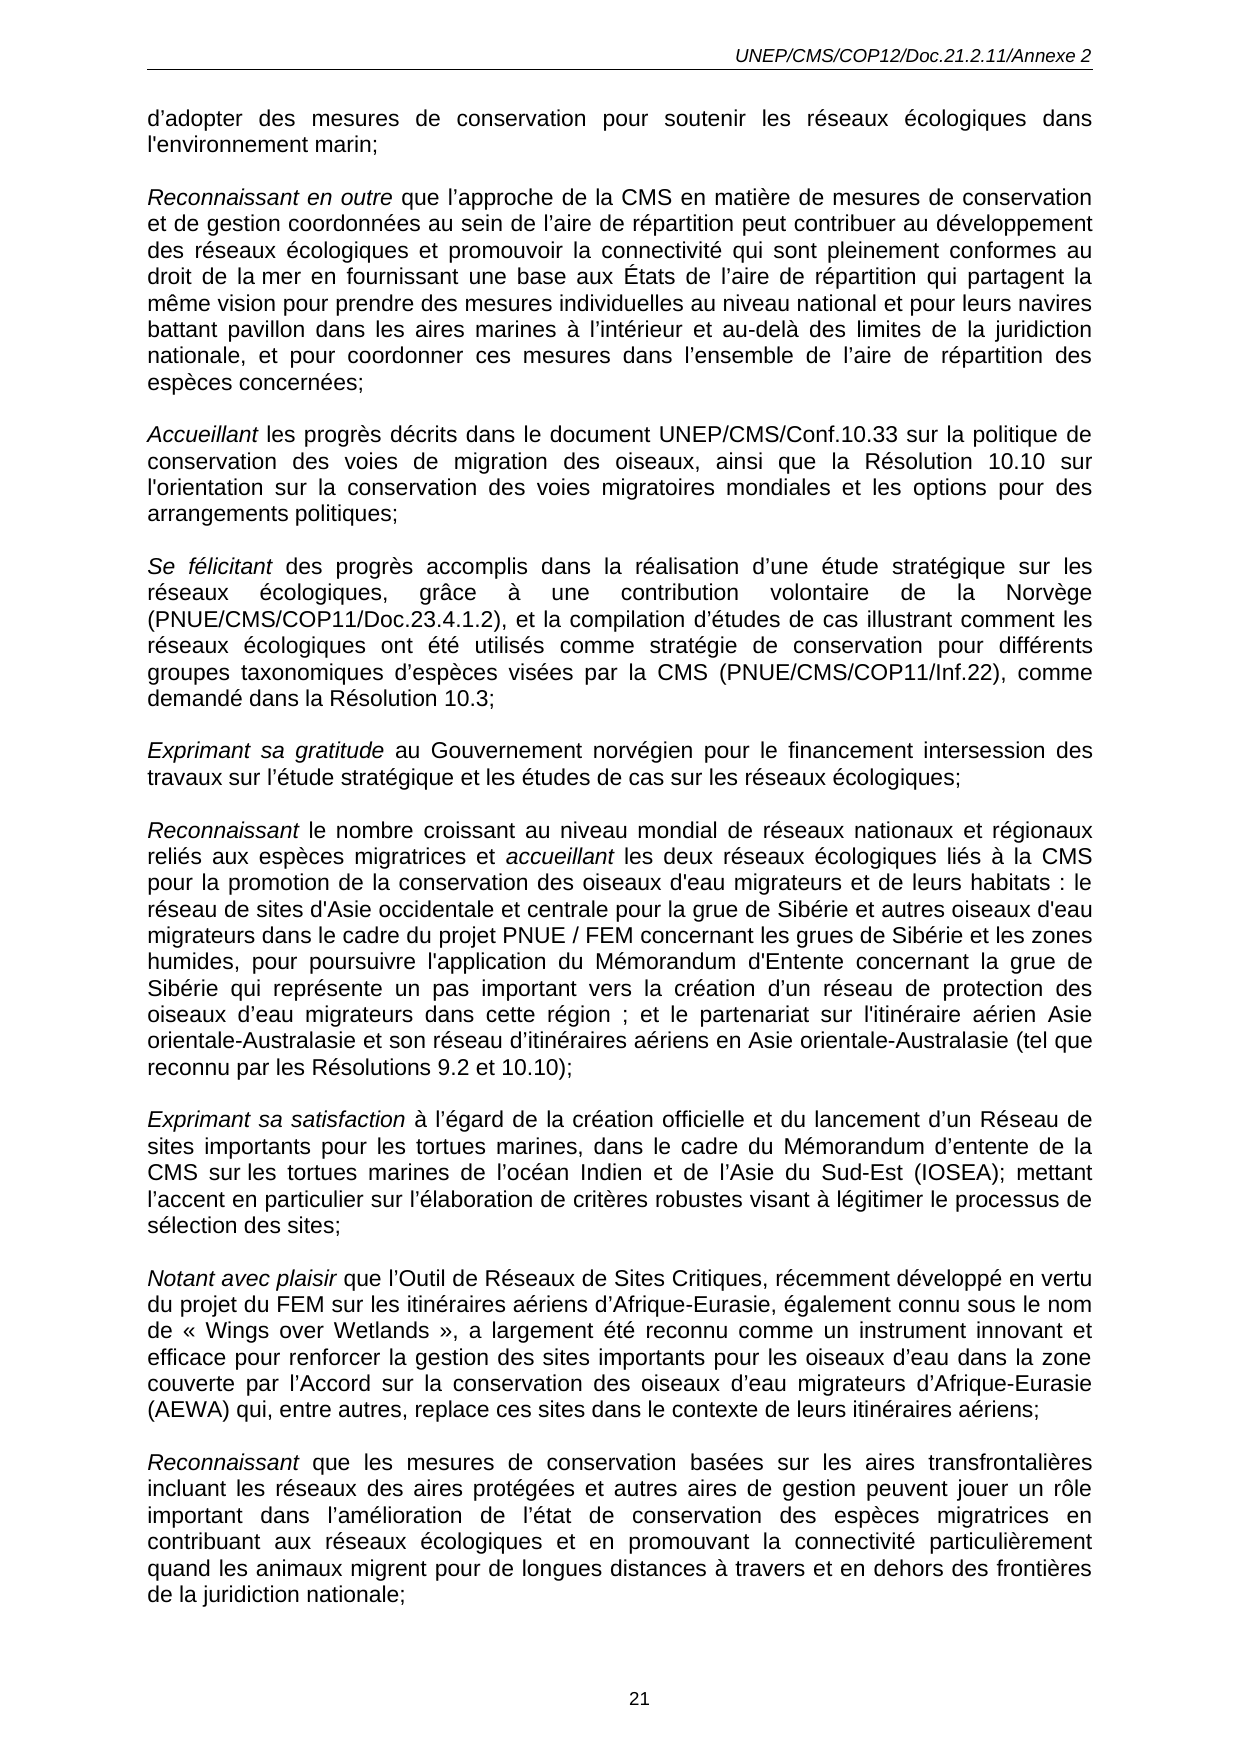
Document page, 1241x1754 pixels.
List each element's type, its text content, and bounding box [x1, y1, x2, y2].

text Reconnaissant que les mesures de conservation basées sur les aires transfrontalières incluant les réseaux des aires protégées et autres aires de gestion peuvent jouer un rôle important dans l’amélioration de l’état de conservation des espèces migratrices en contribuant aux réseaux écologiques et en promouvant la connectivité particulièrement quand les animaux migrent pour de longues distances à travers et en dehors des frontières de la juridiction nationale; [147, 1449, 1093, 1607]
text Se félicitant des progrès accomplis dans la réalisation d’une étude stratégique sur les réseaux écologiques, grâce à une contribution volontaire de la Norvège (PNUE/CMS/COP11/Doc.23.4.1.2), et la compilation d’études de cas illustrant comment les réseaux écologiques ont été utilisés comme stratégie de conservation pour différents groupes taxonomiques d’espèces visées par la CMS (PNUE/CMS/COP11/Inf.22), comme demandé dans la Résolution 10.3; [147, 553, 1093, 711]
text Exprimant sa gratitude au Gouvernement norvégien pour le financement intersession des travaux sur l’étude stratégique et les études de cas sur les réseaux écologiques; [147, 737, 1093, 790]
text Accueillant les progrès décrits dans le document UNEP/CMS/Conf.10.33 sur la politique de conservation des voies de migration des oiseaux, ainsi que la Résolution 10.10 sur l'orientation sur la conservation des voies migratoires mondiales et les options pour des arrangements politiques; [147, 421, 1093, 527]
text Notant avec plaisir que l’Outil de Réseaux de Sites Critiques, récemment développé en vertu du projet du FEM sur les itinéraires aériens d’Afrique-Eurasie, également connu sous le nom de « Wings over Wetlands », a largement été reconnu comme un instrument innovant et efficace pour renforcer la gestion des sites importants pour les oiseaux d’eau dans la zone couverte par l’Accord sur la conservation des oiseaux d’eau migrateurs d’Afrique-Eurasie (AEWA) qui, entre autres, replace ces sites dans le contexte de leurs itinéraires aériens; [147, 1264, 1093, 1423]
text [147, 105, 1093, 158]
text Reconnaissant en outre que l’approche de la CMS en matière de mesures de conservation et de gestion coordonnées au sein de l’aire de répartition peut contribuer au développement des réseaux écologiques et promouvoir la connectivité qui sont pleinement conformes au droit de la mer en fournissant une base aux États de l’aire de répartition qui partagent la même vision pour prendre des mesures individuelles au niveau national et pour leurs navires battant pavillon dans les aires marines à l’intérieur et au-delà des limites de la juridiction nationale, et pour coordonner ces mesures dans l’ensemble de l’aire de répartition des espèces concernées; [147, 184, 1093, 395]
text Reconnaissant le nombre croissant au niveau mondial de réseaux nationaux et régionaux reliés aux espèces migratrices et accueillant les deux réseaux écologiques liés à la CMS pour la promotion de la conservation des oiseaux d'eau migrateurs et de leurs habitats : le réseau de sites d'Asie occidentale et centrale pour la grue de Sibérie et autres oiseaux d'eau migrateurs dans le cadre du projet PNUE / FEM concernant les grues de Sibérie et les zones humides, pour poursuivre l'application du Mémorandum d'Entente concernant la grue de Sibérie qui représente un pas important vers la création d’un réseau de protection des oiseaux d’eau migrateurs dans cette région ; et le partenariat sur l'itinéraire aérien Asie orientale-Australasie et son réseau d’itinéraires aériens en Asie orientale-Australasie (tel que reconnu par les Résolutions 9.2 et 10.10); [147, 817, 1093, 1080]
text Exprimant sa satisfaction à l’égard de la création officielle et du lancement d’un Réseau de sites importants pour les tortues marines, dans le cadre du Mémorandum d’entente de la CMS sur les tortues marines de l’océan Indien et de l’Asie du Sud-Est (IOSEA); mettant l’accent en particulier sur l’élaboration de critères robustes visant à légitimer le processus de sélection des sites; [147, 1106, 1093, 1238]
